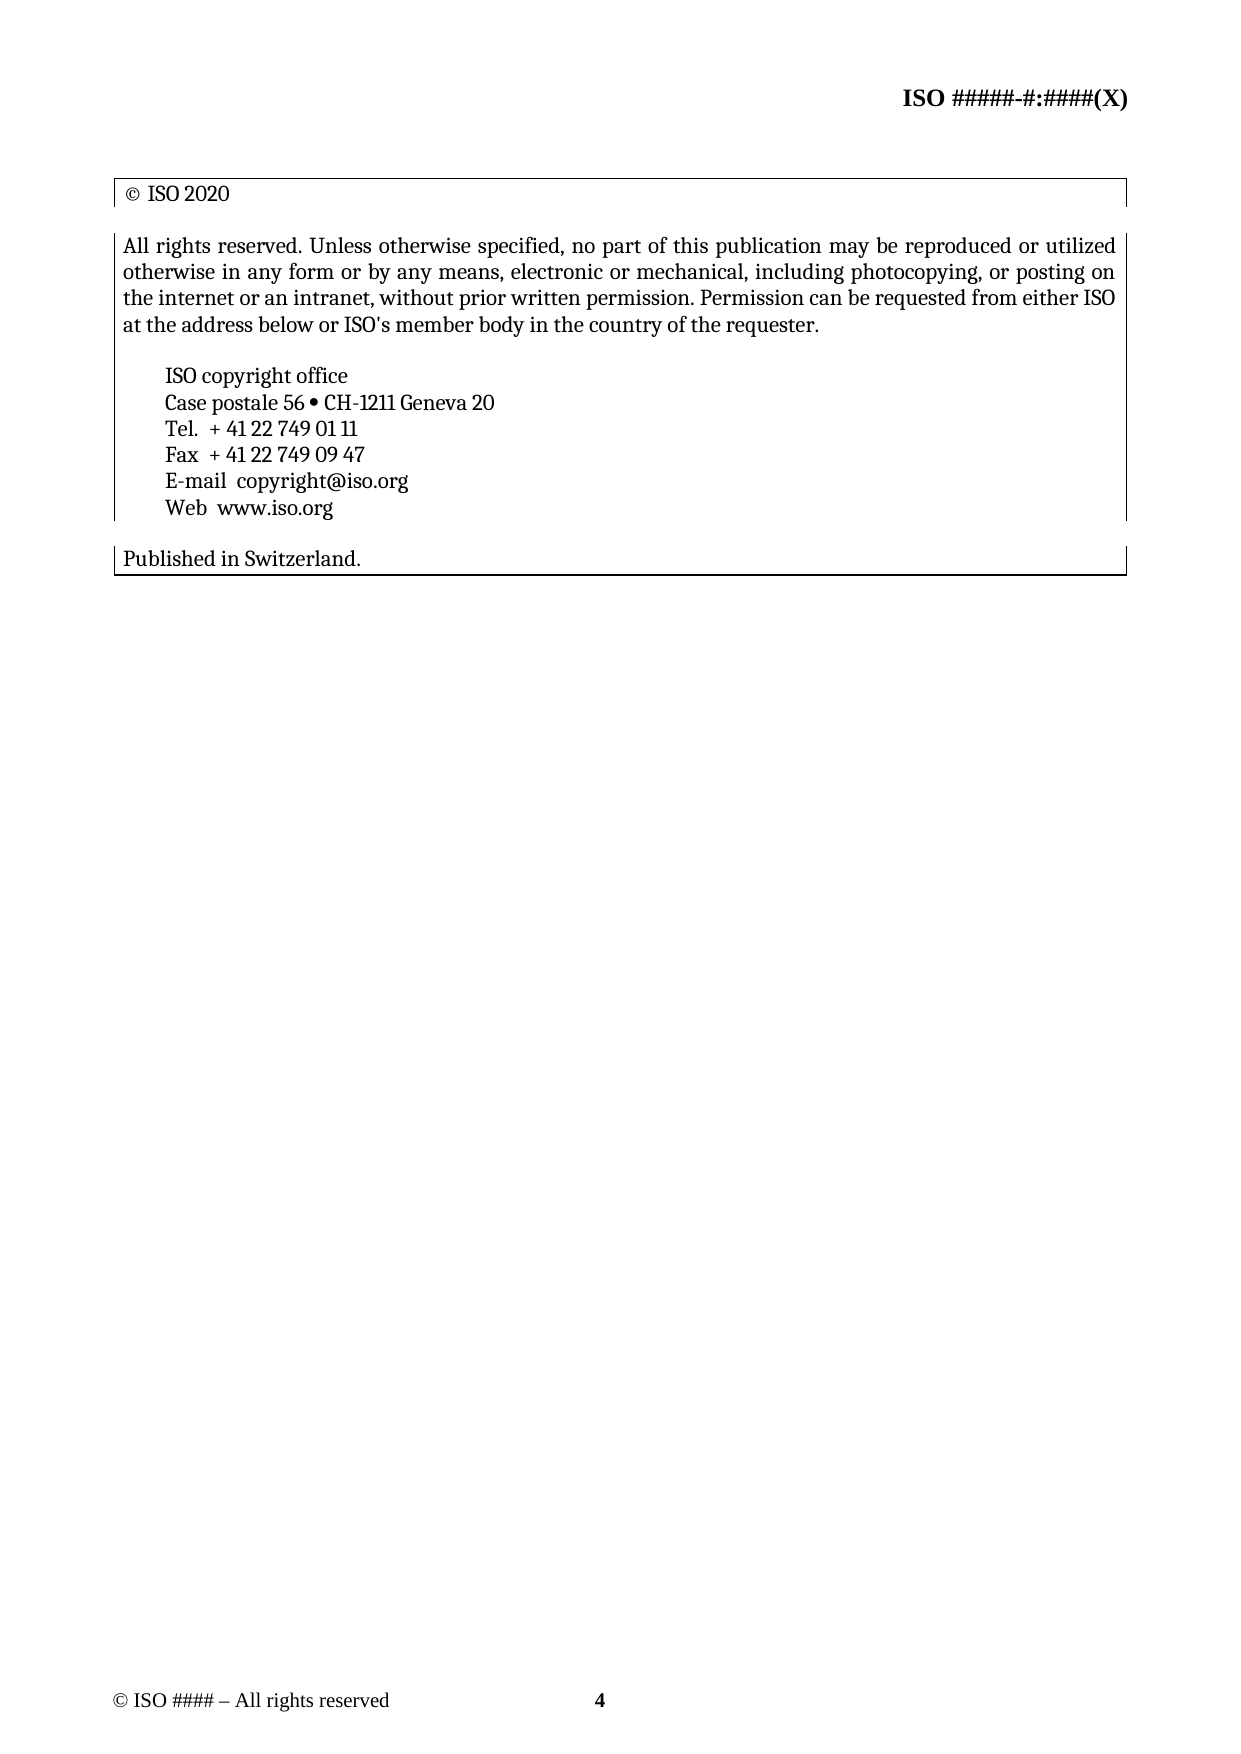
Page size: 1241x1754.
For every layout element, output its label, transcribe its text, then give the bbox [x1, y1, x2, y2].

text Web www.iso.org [115, 495, 1126, 521]
text © ISO 2020 [115, 179, 1126, 207]
text Fax + 41 22 749 09 47 [115, 442, 1126, 468]
text Tel. + 41 22 749 01 11 [115, 416, 1126, 442]
text E-mail copyright@iso.org [115, 468, 1126, 495]
text Published in Switzerland. [115, 546, 1126, 574]
text ISO copyright office [115, 363, 1126, 389]
text Case postale 56 CH-1211 Geneva 20 [115, 389, 1126, 416]
text All rights reserved. Unless otherwise specified, no part of this publication may be reproduced or utilized otherwise in any form or by any means, electronic or mechanical, including photocopying, or posting on the internet or an intranet, without prior written permission. Permission can be requested from either ISO at the address below or ISO's member body in the country of the requester. [113, 232, 1126, 338]
